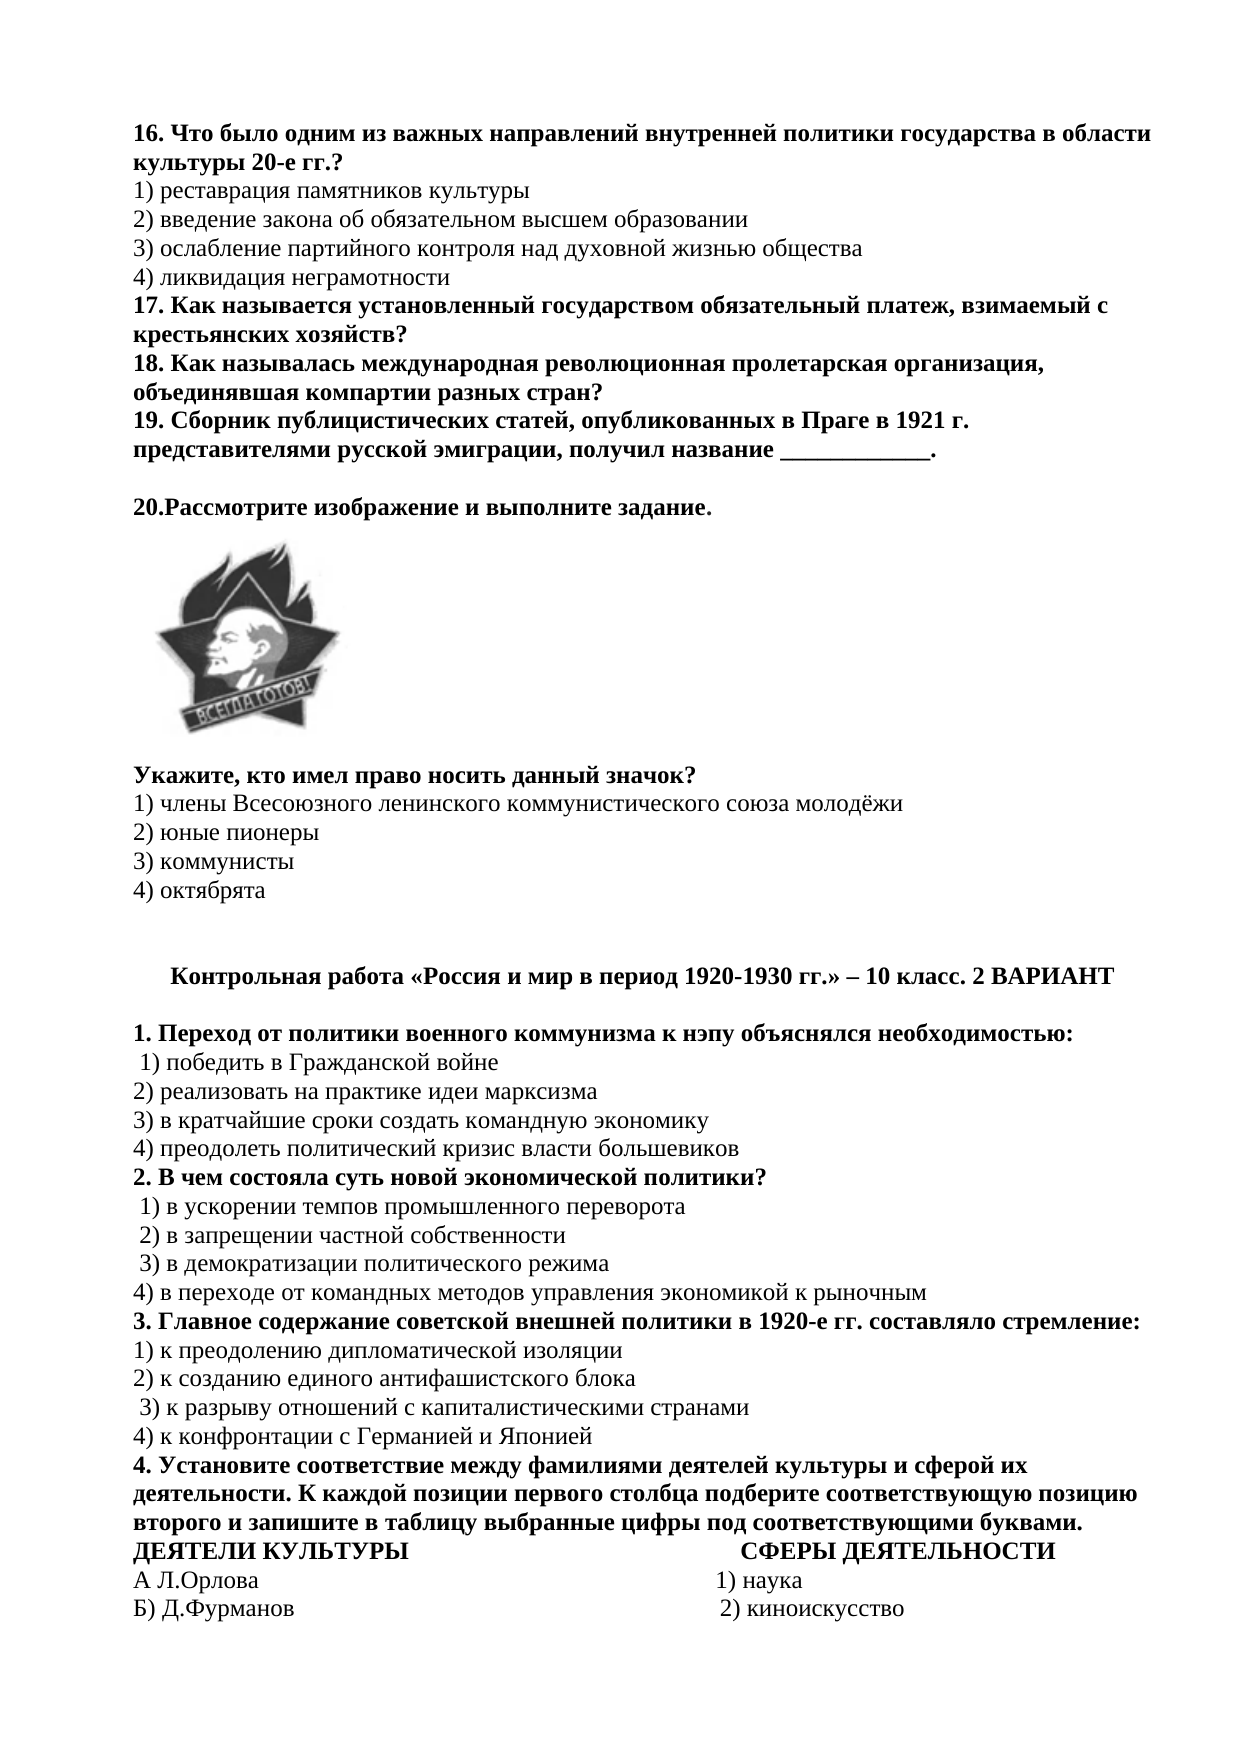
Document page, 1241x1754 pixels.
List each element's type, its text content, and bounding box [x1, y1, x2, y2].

text ДЕЯТЕЛИ КУЛЬТУРЫ СФЕРЫ ДЕЯТЕЛЬНОСТИ [133, 1536, 1152, 1565]
text 3) ослабление партийного контроля над духовной жизнью общества [133, 233, 1152, 262]
text 3. Главное содержание советской внешней политики в 1920-е гг. составляло стремление: [133, 1306, 1152, 1335]
text 3) коммунисты [133, 846, 1152, 875]
picture [132, 536, 362, 744]
text 1) победить в Гражданской войне [133, 1047, 1152, 1076]
text 1. Переход от политики военного коммунизма к нэпу объяснялся необходимостью: [133, 1018, 1152, 1047]
text 3) в демократизации политического режима [133, 1248, 1152, 1277]
text 20.Рассмотрите изображение и выполните задание. [133, 492, 1152, 521]
text 3) в кратчайшие сроки создать командную экономику [133, 1105, 1152, 1133]
text 4) к конфронтации с Германией и Японией [133, 1421, 1152, 1450]
text 4) в переходе от командных методов управления экономикой к рыночным [133, 1277, 1152, 1306]
text A Л.Орлова 1) наука [133, 1565, 1152, 1593]
text Контрольная работа «Россия и мир в период 1920-1930 гг.» – 10 класс. 2 ВАРИАНТ [828, 961, 1152, 990]
text 4. Установите соответствие между фамилиями деятелей культуры и сферой их деятельности. К каждой позиции первого столбца подберите соответствующую позицию второго и запишите в таблицу выбранные цифры под соответствующими буквами. [133, 1450, 1152, 1536]
text 17. Как называется установленный государством обязательный платеж, взимаемый с крестьянских хозяйств? [133, 291, 1152, 348]
text 4) преодолеть политический кризис власти большевиков [133, 1133, 1152, 1162]
text 1) к преодолению дипломатической изоляции [133, 1335, 1152, 1363]
text 4) ликвидация неграмотности [133, 262, 1152, 291]
text 4) октябрята [133, 875, 1152, 903]
text 19. Сборник публицистических статей, опубликованных в Праге в 1921 г. представителями русской эмиграции, получил название ____________. [133, 406, 1152, 463]
text 2. В чем состояла суть новой экономической политики? [133, 1162, 1152, 1191]
text Б) Д.Фурманов 2) киноискусство [133, 1593, 1152, 1622]
text 2) введение закона об обязательном высшем образовании [133, 204, 1152, 233]
text 2) реализовать на практике идеи марксизма [133, 1076, 1152, 1105]
text Укажите, кто имел право носить данный значок? [133, 760, 1152, 788]
text 3) к разрыву отношений с капиталистическими странами [133, 1392, 1152, 1421]
text 1) в ускорении темпов промышленного переворота [133, 1191, 1152, 1220]
text 1) реставрация памятников культуры [133, 176, 1152, 204]
text 18. Как называлась международная революционная пролетарская организация, объединявшая компартии разных стран? [133, 348, 1152, 406]
text 1) члены Всесоюзного ленинского коммунистического союза молодёжи [133, 788, 1152, 817]
text Контрольная работа «Россия и мир в период 1920-1930 гг.» – 10 класс. 2 ВАРИАНТ [133, 961, 423, 990]
text 2) в запрещении частной собственности [133, 1220, 1152, 1248]
text 2) юные пионеры [133, 817, 1152, 846]
text 2) к созданию единого антифашистского блока [133, 1363, 1152, 1392]
text 16. Что было одним из важных направлений внутренней политики государства в области культуры 20-е гг.? [133, 118, 1152, 176]
